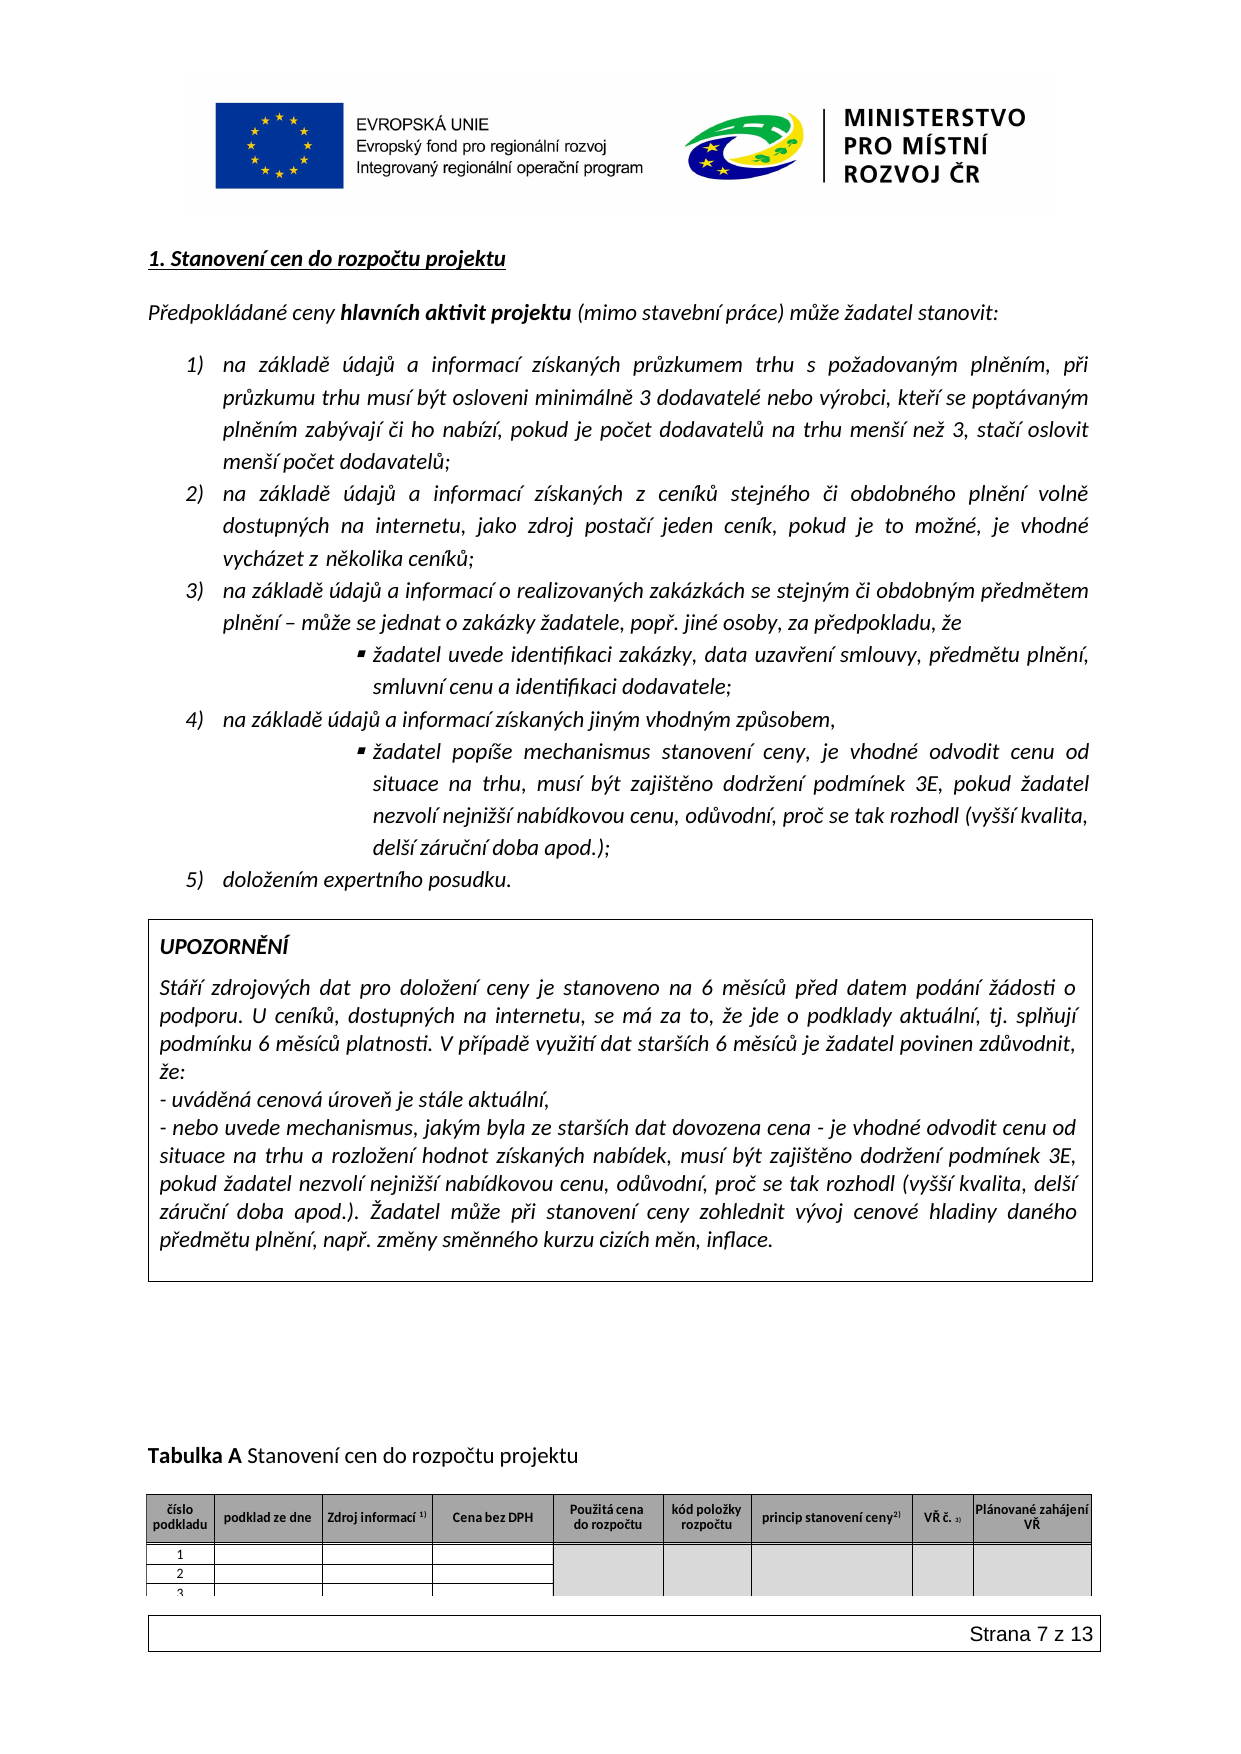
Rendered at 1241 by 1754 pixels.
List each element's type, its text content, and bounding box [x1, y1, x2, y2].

table_header UPOZORNĚNÍ Stáří zdrojových dat pro doložení ceny je stanoveno na 6 měsíců před datem podání žádosti o podporu. U ceníků, dostupných na internetu, se má za to, že jde o podklady aktuální, tj. splňují podmínku 6 měsíců platnosti. V případě využití dat starších 6 měsíců je žadatel povinen zdůvodnit, že: - uváděná cenová úroveň je stále aktuální, - nebo uvede mechanismus, jakým byla ze starších dat dovozena cena - je vhodné odvodit cenu od situace na trhu a rozložení hodnot získaných nabídek, musí být zajištěno dodržení podmínek 3E, pokud žadatel nezvolí nejnižší nabídkovou cenu, odůvodní, proč se tak rozhodl (vyšší kvalita, delší záruční doba apod.). Žadatel může při stanovení ceny zohlednit vývoj cenové hladiny daného předmětu plnění, např. změny směnného kurzu cizích měn, inflace. [149, 920, 1092, 1281]
list doložením expertního posudku. [185, 866, 1093, 894]
list na základě údajů a informací získaných jiným vhodným způsobem, [185, 705, 1093, 733]
list na základě údajů a informací získaných z ceníků stejného či obdobného plnění volně dostupných na internetu, jako zdroj postačí jeden ceník, pokud je to možné, je vhodné vycházet z několika ceníků; [185, 479, 1093, 572]
list žadatel popíše mechanismus stanovení ceny, je vhodné odvodit cenu od situace na trhu, musí být zajištěno dodržení podmínek 3E, pokud žadatel nezvolí nejnižší nabídkovou cenu, odůvodní, proč se tak rozhodl (vyšší kvalita, delší záruční doba apod.); [354, 737, 1093, 861]
text Předpokládané ceny hlavních aktivit projektu (mimo stavební práce) může žadatel stanovit: [148, 298, 1093, 326]
list na základě údajů a informací získaných průzkumem trhu s požadovaným plněním, při průzkumu trhu musí být osloveni minimálně 3 dodavatelé nebo výrobci, kteří se poptávaným plněním zabývají či ho nabízí, pokud je počet dodavatelů na trhu menší než 3, stačí oslovit menší počet dodavatelů; [185, 351, 1093, 475]
text Tabulka A Stanovení cen do rozpočtu projektu [148, 1441, 1093, 1469]
text 1. Stanovení cen do rozpočtu projektu [148, 244, 1093, 273]
list žadatel uvede identifikaci zakázky, data uzavření smlouvy, předmětu plnění, smluvní cenu a identifikaci dodavatele; [354, 640, 1093, 701]
list na základě údajů a informací o realizovaných zakázkách se stejným či obdobným předmětem plnění – může se jednat o zakázky žadatele, popř. jiné osoby, za předpokladu, že [185, 576, 1093, 636]
picture [187, 73, 1053, 217]
